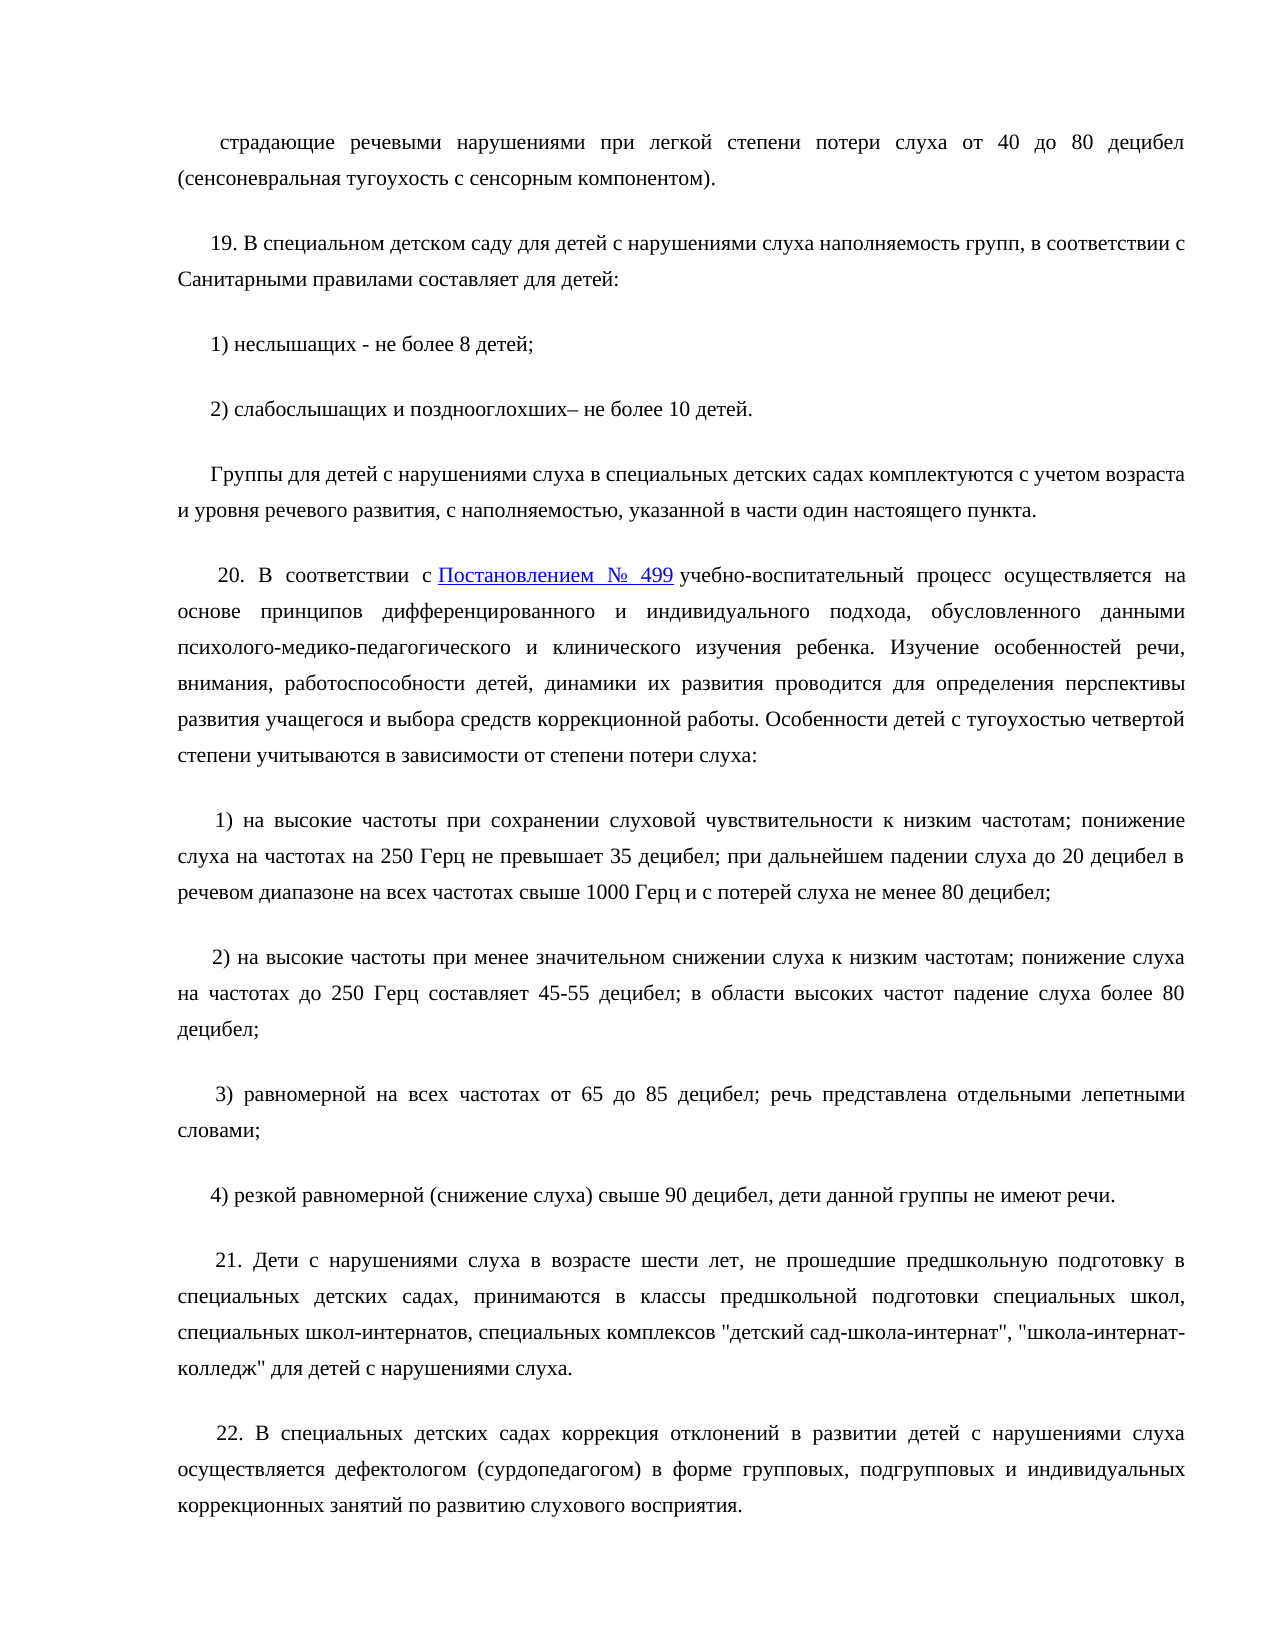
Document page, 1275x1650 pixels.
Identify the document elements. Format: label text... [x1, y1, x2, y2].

text 1) на высокие частоты при сохранении слуховой чувствительности к низким частотам; понижение слуха на частотах на 250 Герц не превышает 35 децибел; при дальнейшем падении слуха до 20 децибел в речевом диапазоне на всех частотах свыше 1000 Герц и с потерей слуха не менее 80 децибел; [177, 796, 1186, 904]
text 20. В соответствии с Постановлением № 499 учебно-воспитательный процесс осуществляется на основе принципов дифференцированного и индивидуального подхода, обусловленного данными психолого-медико-педагогического и клинического изучения ребенка. Изучение особенностей речи, внимания, работоспособности детей, динамики их развития проводится для определения перспективы развития учащегося и выбора средств коррекционной работы. Особенности детей с тугоухостью четвертой степени учитываются в зависимости от степени потери слуха: [177, 551, 1186, 767]
text 21. Дети с нарушениями слуха в возрасте шести лет, не прошедшие предшкольную подготовку в специальных детских садах, принимаются в классы предшкольной подготовки специальных школ, специальных школ-интернатов, специальных комплексов "детский сад-школа-интернат", "школа-интернат-колледж" для детей с нарушениями слуха. [177, 1236, 1186, 1380]
text 3) равномерной на всех частотах от 65 до 85 децибел; речь представлена отдельными лепетными словами; [177, 1070, 1186, 1142]
text 22. В специальных детских садах коррекция отклонений в развитии детей с нарушениями слуха осуществляется дефектологом (сурдопедагогом) в форме групповых, подгрупповых и индивидуальных коррекционных занятий по развитию слухового восприятия. [177, 1409, 1186, 1517]
text 19. В специальном детском саду для детей с нарушениями слуха наполняемость групп, в соответствии с Санитарными правилами составляет для детей: [177, 219, 1186, 291]
text Группы для детей с нарушениями слуха в специальных детских садах комплектуются с учетом возраста и уровня речевого развития, с наполняемостью, указанной в части один настоящего пункта. [177, 450, 1186, 522]
text 2) слабослышащих и позднооглохших– не более 10 детей. [177, 385, 1186, 421]
text 1) неслышащих - не более 8 детей; [177, 320, 1186, 356]
text страдающие речевыми нарушениями при легкой степени потери слуха от 40 до 80 децибел (сенсоневральная тугоухость с сенсорным компонентом). [177, 118, 1186, 190]
text 2) на высокие частоты при менее значительном снижении слуха к низким частотам; понижение слуха на частотах до 250 Герц составляет 45-55 децибел; в области высоких частот падение слуха более 80 децибел; [177, 933, 1186, 1041]
text 4) резкой равномерной (снижение слуха) свыше 90 децибел, дети данной группы не имеют речи. [177, 1171, 1186, 1207]
